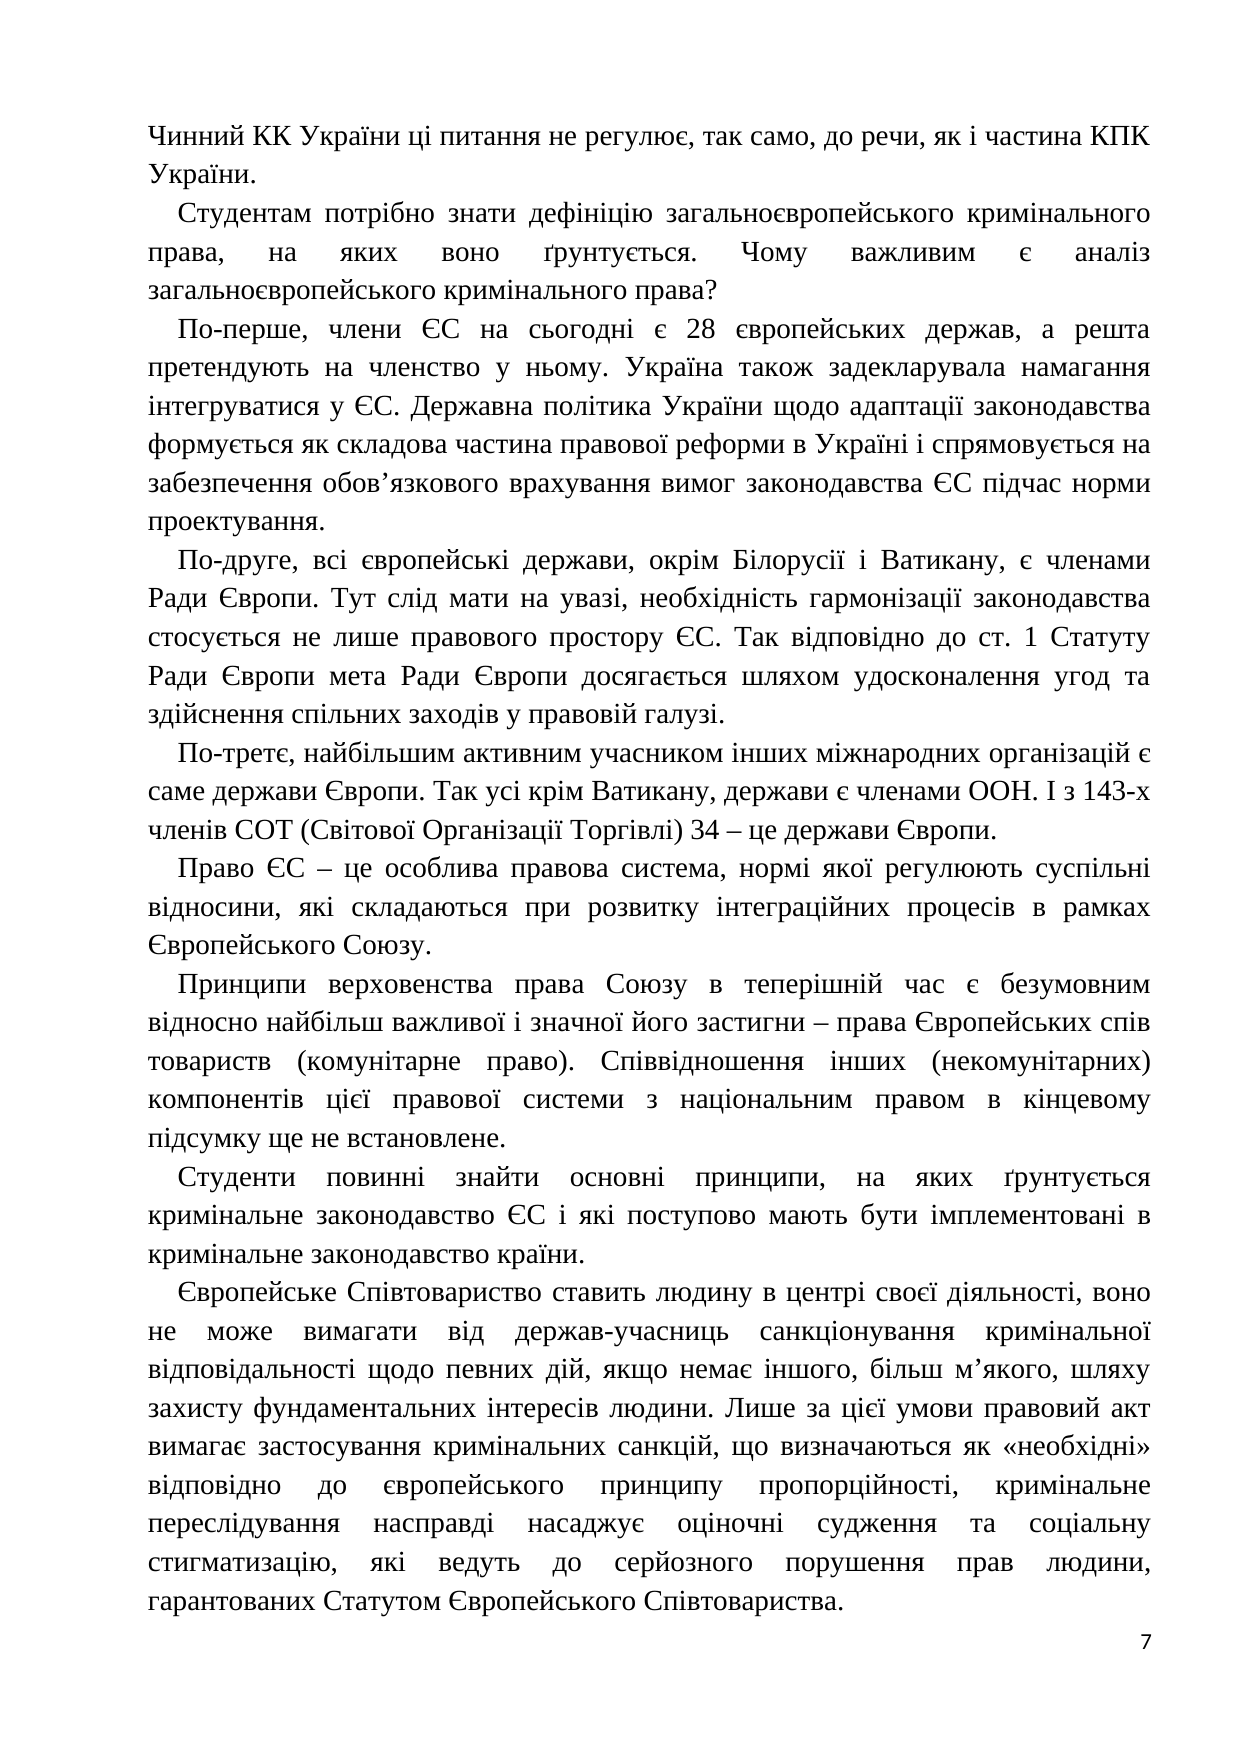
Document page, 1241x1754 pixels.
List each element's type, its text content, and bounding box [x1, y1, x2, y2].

text Студентам потрібно знати дефініцію загальноєвропейського кримінального права, на яких воно ґрунтується. Чому важливим є аналіз загальноєвропейського кримінального права? [148, 195, 1152, 306]
text По-перше, члени ЄС на сьогодні є 28 європейських держав, а решта претендують на членство у ньому. Україна також задекларувала намагання інтегруватися у ЄС. Державна політика України щодо адаптації законодавства формується як складова частина правової реформи в Україні і спрямовується на забезпечення обов’язкового врахування вимог законодавства ЄС підчас норми проектування. [148, 311, 1152, 537]
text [148, 118, 1152, 190]
text По-друге, всі європейські держави, окрім Білорусії і Ватикану, є членами Ради Європи. Тут слід мати на увазі, необхідність гармонізації законодавства стосується не лише правового простору ЄС. Так відповідно до ст. 1 Статуту Ради Європи мета Ради Європи досягається шляхом удосконалення угод та здійснення спільних заходів у правовій галузі. [148, 542, 1152, 730]
text Студенти повинні знайти основні принципи, на яких ґрунтується кримінальне законодавство ЄС і які поступово мають бути імплементовані в кримінальне законодавство країни. [148, 1159, 1152, 1269]
text Право ЄС – це особлива правова система, нормі якої регулюють суспільні відносини, які складаються при розвитку інтеграційних процесів в рамках Європейського Союзу. [148, 850, 1152, 961]
text Європейське Співтовариство ставить людину в центрі своєї діяльності, воно не може вимагати від держав-учасниць санкціонування кримінальної відповідальності щодо певних дій, якщо немає іншого, більш м’якого, шляху захисту фундаментальних інтересів людини. Лише за цієї умови правовий акт вимагає застосування кримінальних санкцій, що визначаються як «необхідні» відповідно до європейського принципу пропорційності, кримінальне переслідування насправді насаджує оціночні судження та соціальну стигматизацію, які ведуть до серйозного порушення прав людини, гарантованих Статутом Європейського Співтовариства. [148, 1274, 1152, 1616]
text Принципи верховенства права Союзу в теперішній час є безумовним відносно найбільш важливої і значної його застигни – права Європейських спів товариств (комунітарне право). Співвідношення інших (некомунітарних) компонентів цієї правової системи з національним правом в кінцевому підсумку ще не встановлене. [148, 966, 1152, 1154]
text По-третє, найбільшим активним учасником інших міжнародних організацій є саме держави Європи. Так усі крім Ватикану, держави є членами ООН. І з 143-х членів СОТ (Світової Організації Торгівлі) 34 – це держави Європи. [148, 735, 1152, 845]
